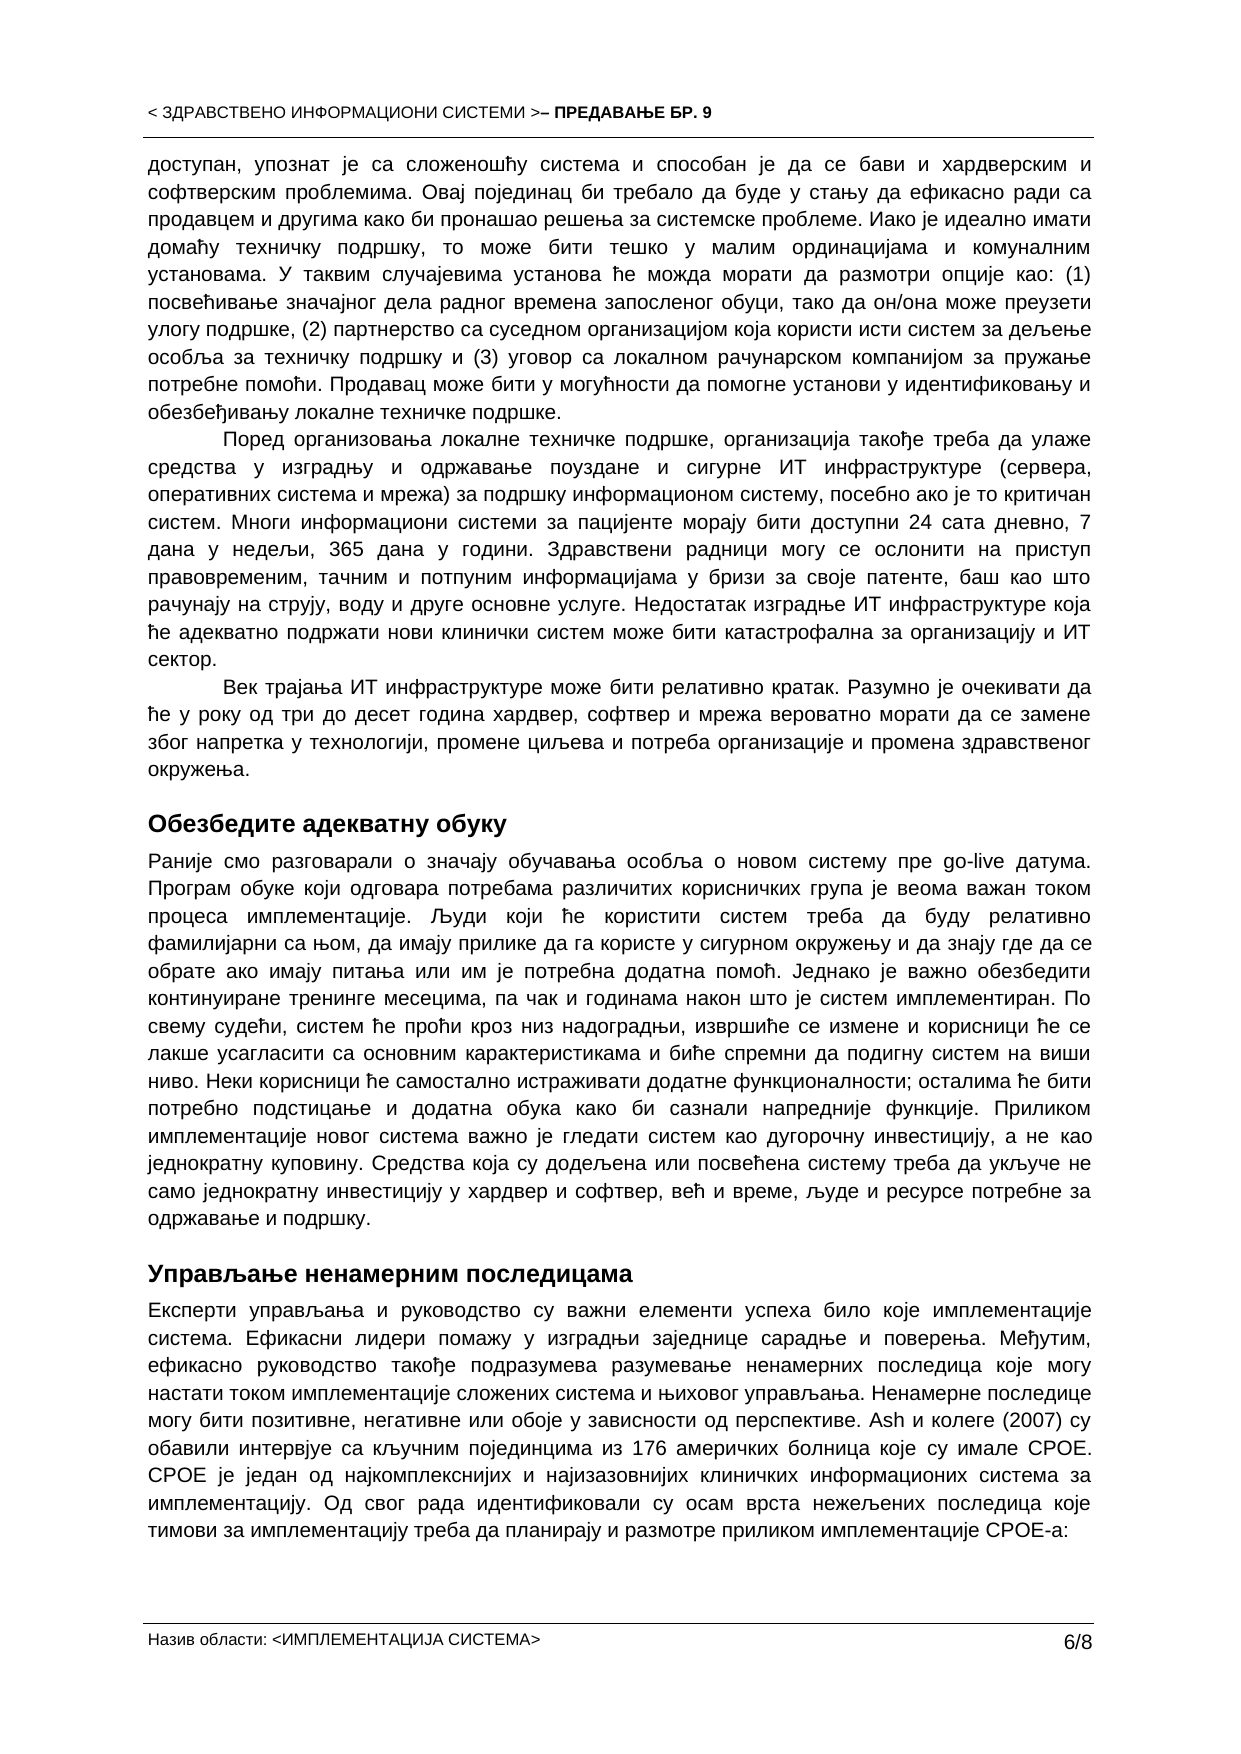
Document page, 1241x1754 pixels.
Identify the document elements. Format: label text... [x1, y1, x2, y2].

text Раније смо разговарали о значају обучавања особља о новом систему пре go-live датума. Програм обуке који одговара потребама различитих корисничких група је веома важан током процеса имплементације. Људи који ће користити систем треба да буду релативно фамилијарни са њом, да имају прилике да га користе у сигурном окружењу и да знају где да се обрате ако имају питања или им је потребна додатна помоћ. Једнако је важно обезбедити континуиране тренинге месецима, па чак и годинама након што је систем имплементиран. По свему судећи, систем ће проћи кроз низ надоградњи, извршиће се измене и корисници ће се лакше усагласити са основним карактеристикама и биће спремни да подигну систем на виши ниво. Неки корисници ће самостално истраживати додатне функционалности; осталима ће бити потребно подстицање и додатна обука како би сазнали напредније функције. Приликом имплементације новог система важно је гледати систем као дугорочну инвестицију, а не као једнократну куповину. Средства која су додељена или посвећена систему треба да укључе не само једнократну инвестицију у хардвер и софтвер, већ и време, људе и ресурсе потребне за одржавање и подршку. [148, 849, 1092, 1230]
text Поред организовања локалне техничке подршке, организација такође треба да улаже средства у изградњу и одржавање поуздане и сигурне ИТ инфраструктуре (сервера, оперативних система и мрежа) за подршку информационом систему, посебно ако је то критичан систем. Многи информациони системи за пацијенте морају бити доступни 24 сата дневно, 7 дана у недељи, 365 дана у години. Здравствени радници могу се ослонити на приступ правовременим, тачним и потпуним информацијама у бризи за своје патенте, баш као што рачунају на струју, воду и друге основне услуге. Недостатак изградње ИТ инфраструктуре која ће адекватно подржати нови клинички систем може бити катастрофална за организацију и ИТ сектор. [148, 427, 1092, 671]
text Експерти управљања и руководство су важни елементи успеха било које имплементације система. Ефикасни лидери помажу у изградњи заједнице сарадње и поверења. Међутим, ефикасно руководство такође подразумева разумевање ненамерних последица које могу настати током имплементације сложених система и њиховог управљања. Ненамерне последице могу бити позитивне, негативне или обоје у зависности од перспективе. Ash и колеге (2007) су обавили интервјуе са кључним појединцима из 176 америчких болница које су имале CPOE. CPOE је један од најкомплекснијих и најизазовнијих клиничких информационих система за имплементацију. Од свог рада идентификовали су осам врста нежељених последица које тимови за имплементацију треба да планирају и размотре приликом имплементације CPOE-а: [148, 1298, 1092, 1542]
subtitle Обезбедите адекватну обуку [148, 809, 1092, 838]
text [148, 152, 1092, 423]
text Век трајања ИТ инфраструктуре може бити релативно кратак. Разумно је очекивати да ће у року од три до десет година хардвер, софтвер и мрежа вероватно морати да се замене због напретка у технологији, промене циљева и потреба организације и промена здравственог окружења. [148, 674, 1092, 781]
subtitle Управљање ненамерним последицама [148, 1259, 1092, 1287]
